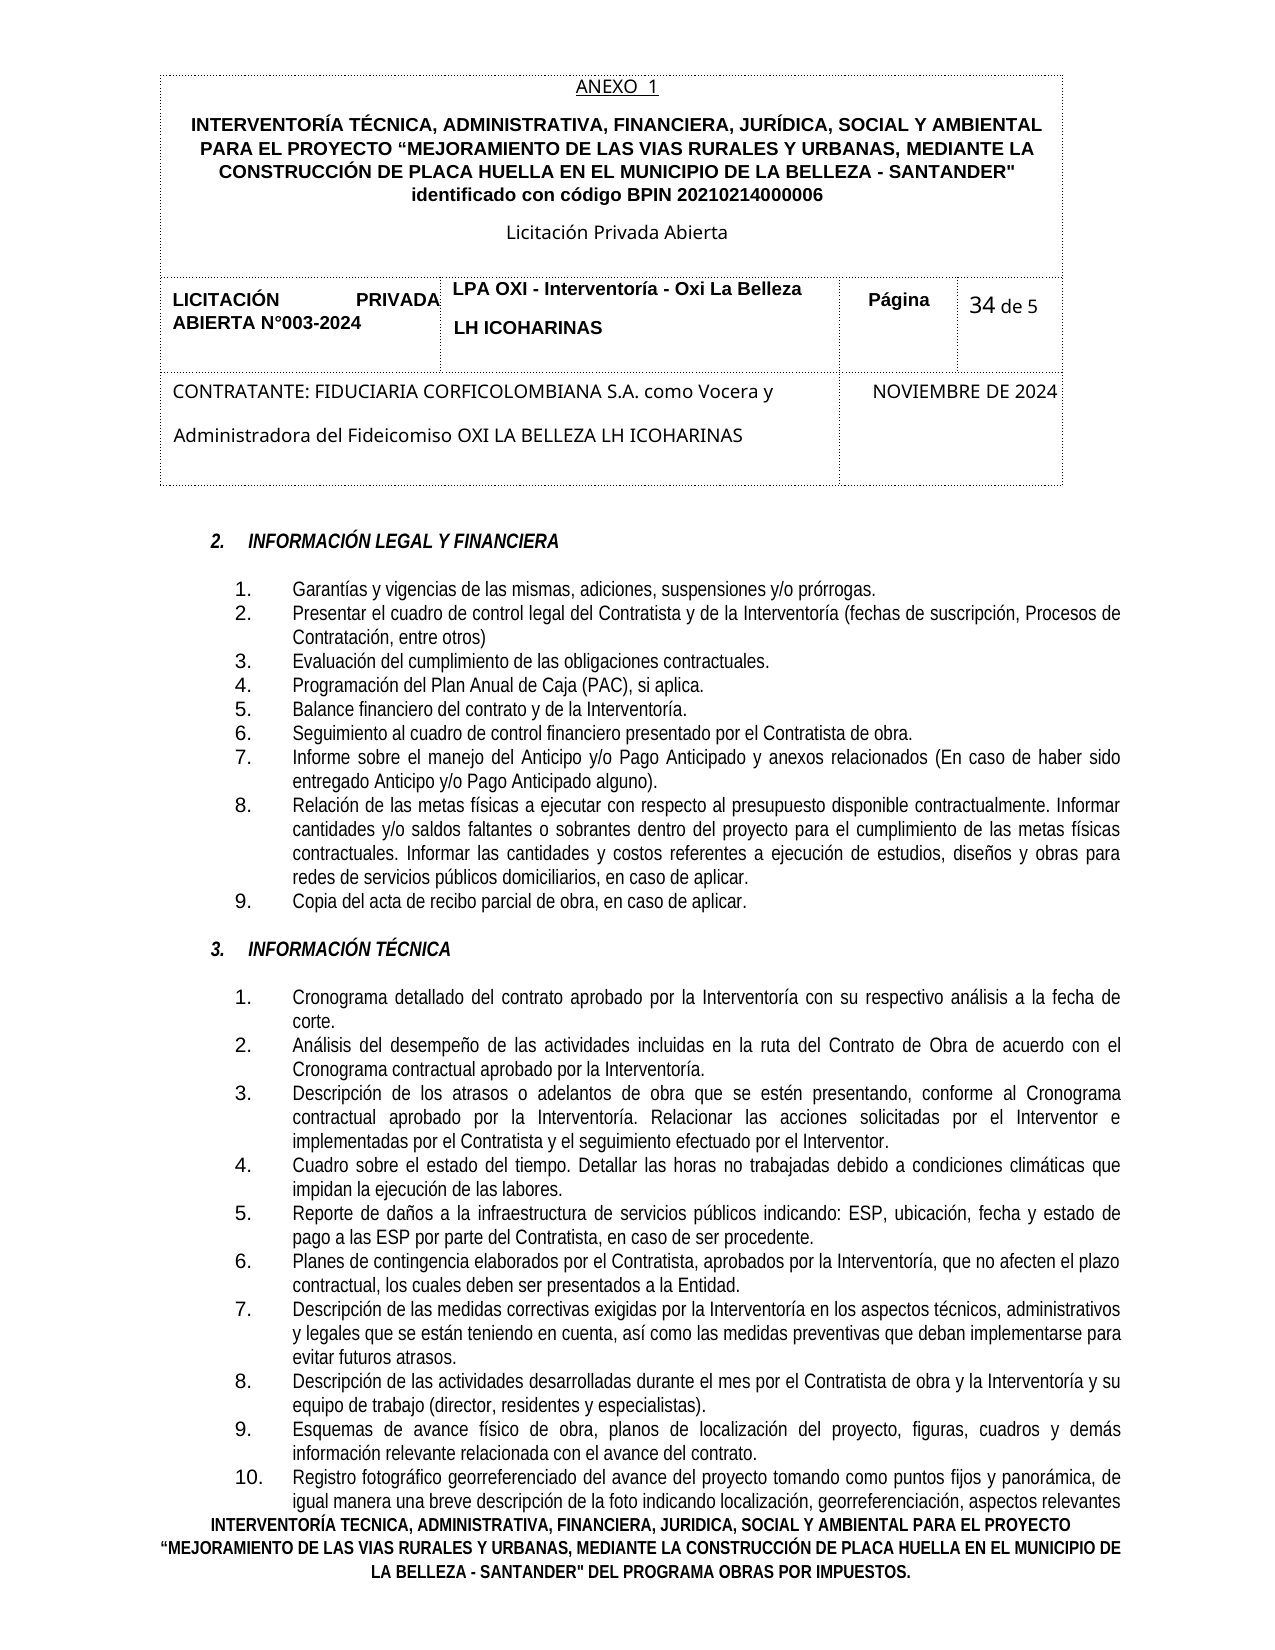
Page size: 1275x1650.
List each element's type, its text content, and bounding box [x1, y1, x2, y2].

list Descripción de los atrasos o adelantos de obra que se estén presentando, conforme al Cronograma contractual aprobado por la Interventoría. Relacionar las acciones solicitadas por el Interventor e implementadas por el Contratista y el seguimiento efectuado por el Interventor. [234, 1081, 1122, 1153]
list Garantías y vigencias de las mismas, adiciones, suspensiones y/o prórrogas. [234, 577, 1122, 601]
list Cuadro sobre el estado del tiempo. Detallar las horas no trabajadas debido a condiciones climáticas que impidan la ejecución de las labores. [234, 1153, 1122, 1201]
list Cronograma detallado del contrato aprobado por la Interventoría con su respectivo análisis a la fecha de corte. [234, 985, 1122, 1033]
list Evaluación del cumplimiento de las obligaciones contractuales. [234, 649, 1122, 673]
list Copia del acta de recibo parcial de obra, en caso de aplicar. [234, 889, 1122, 913]
list Descripción de las actividades desarrolladas durante el mes por el Contratista de obra y la Interventoría y su equipo de trabajo (director, residentes y especialistas). [234, 1369, 1122, 1417]
list Programación del Plan Anual de Caja (PAC), si aplica. [234, 673, 1122, 697]
list Planes de contingencia elaborados por el Contratista, aprobados por la Interventoría, que no afecten el plazo contractual, los cuales deben ser presentados a la Entidad. [234, 1249, 1122, 1297]
list INFORMACIÓN LEGAL Y FINANCIERA [211, 529, 1122, 553]
list Presentar el cuadro de control legal del Contratista y de la Interventoría (fechas de suscripción, Procesos de Contratación, entre otros) [234, 601, 1122, 649]
list Balance financiero del contrato y de la Interventoría. [234, 697, 1122, 721]
list Relación de las metas físicas a ejecutar con respecto al presupuesto disponible contractualmente. Informar cantidades y/o saldos faltantes o sobrantes dentro del proyecto para el cumplimiento de las metas físicas contractuales. Informar las cantidades y costos referentes a ejecución de estudios, diseños y obras para redes de servicios públicos domiciliarios, en caso de aplicar. [234, 793, 1122, 889]
list Descripción de las medidas correctivas exigidas por la Interventoría en los aspectos técnicos, administrativos y legales que se están teniendo en cuenta, así como las medidas preventivas que deban implementarse para evitar futuros atrasos. [234, 1297, 1122, 1369]
list Informe sobre el manejo del Anticipo y/o Pago Anticipado y anexos relacionados (En caso de haber sido entregado Anticipo y/o Pago Anticipado alguno). [234, 745, 1122, 793]
list Análisis del desempeño de las actividades incluidas en la ruta del Contrato de Obra de acuerdo con el Cronograma contractual aprobado por la Interventoría. [234, 1033, 1122, 1081]
list Esquemas de avance físico de obra, planos de localización del proyecto, figuras, cuadros y demás información relevante relacionada con el avance del contrato. [234, 1417, 1122, 1465]
list Seguimiento al cuadro de control financiero presentado por el Contratista de obra. [234, 721, 1122, 745]
list INFORMACIÓN TÉCNICA [211, 937, 1122, 961]
list Registro fotográfico georreferenciado del avance del proyecto tomando como puntos fijos y panorámica, de igual manera una breve descripción de la foto indicando localización, georreferenciación, aspectos relevantes y fecha. Durante la ejecución del contrato, la Interventoría debe presentar a la Entidad registros fotográficos por cada elemento de la infraestructura de transporte que haga parte del contrato, resaltando el antes y el después, en cada una de las fases del proyecto. [234, 1465, 1122, 1513]
list Reporte de daños a la infraestructura de servicios públicos indicando: ESP, ubicación, fecha y estado de pago a las ESP por parte del Contratista, en caso de ser procedente. [234, 1201, 1122, 1249]
